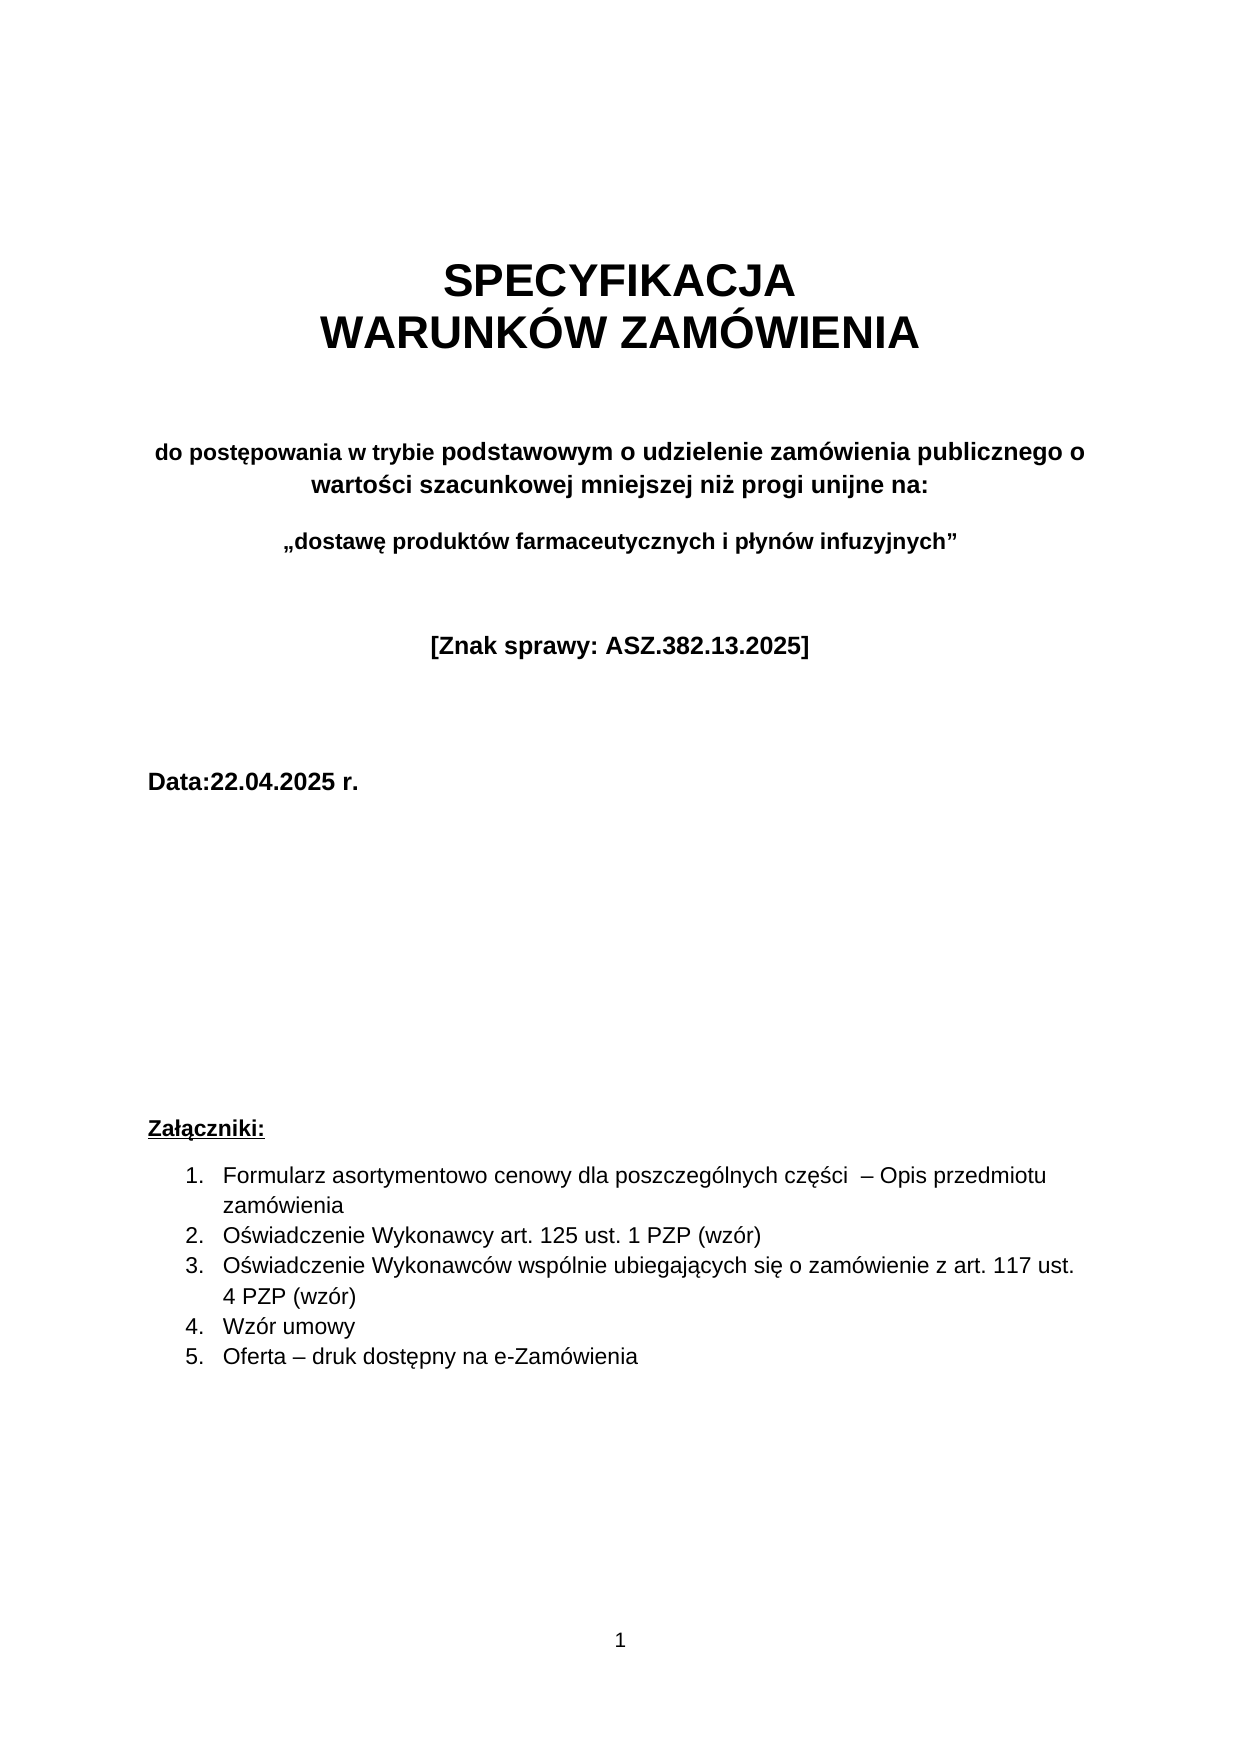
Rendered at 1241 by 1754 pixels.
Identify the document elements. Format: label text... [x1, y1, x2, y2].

list Oświadczenie Wykonawców wspólnie ubiegających się o zamówienie z art. 117 ust. 4 PZP (wzór) [185, 1252, 1093, 1309]
list Oferta – druk dostępny na e-Zamówienia [185, 1343, 1093, 1369]
text Data:22.04.2025 r. [148, 767, 1093, 796]
text WARUNKÓW ZAMÓWIENIA [148, 306, 1093, 358]
text [Znak sprawy: ASZ.382.13.2025] [148, 631, 1093, 660]
list Formularz asortymentowo cenowy dla poszczególnych części – Opis przedmiotu zamówienia [185, 1162, 1093, 1218]
text Załączniki: [148, 1115, 1093, 1141]
text „dostawę produktów farmaceutycznych i płynów infuzyjnych” [148, 528, 1093, 554]
list Oświadczenie Wykonawcy art. 125 ust. 1 PZP (wzór) [185, 1222, 1093, 1249]
list Wzór umowy [185, 1313, 1093, 1339]
text SPECYFIKACJA [148, 253, 1093, 306]
text do postępowania w trybie podstawowym o udzielenie zamówienia publicznego o wartości szacunkowej mniejszej niż progi unijne na: [148, 437, 1093, 499]
